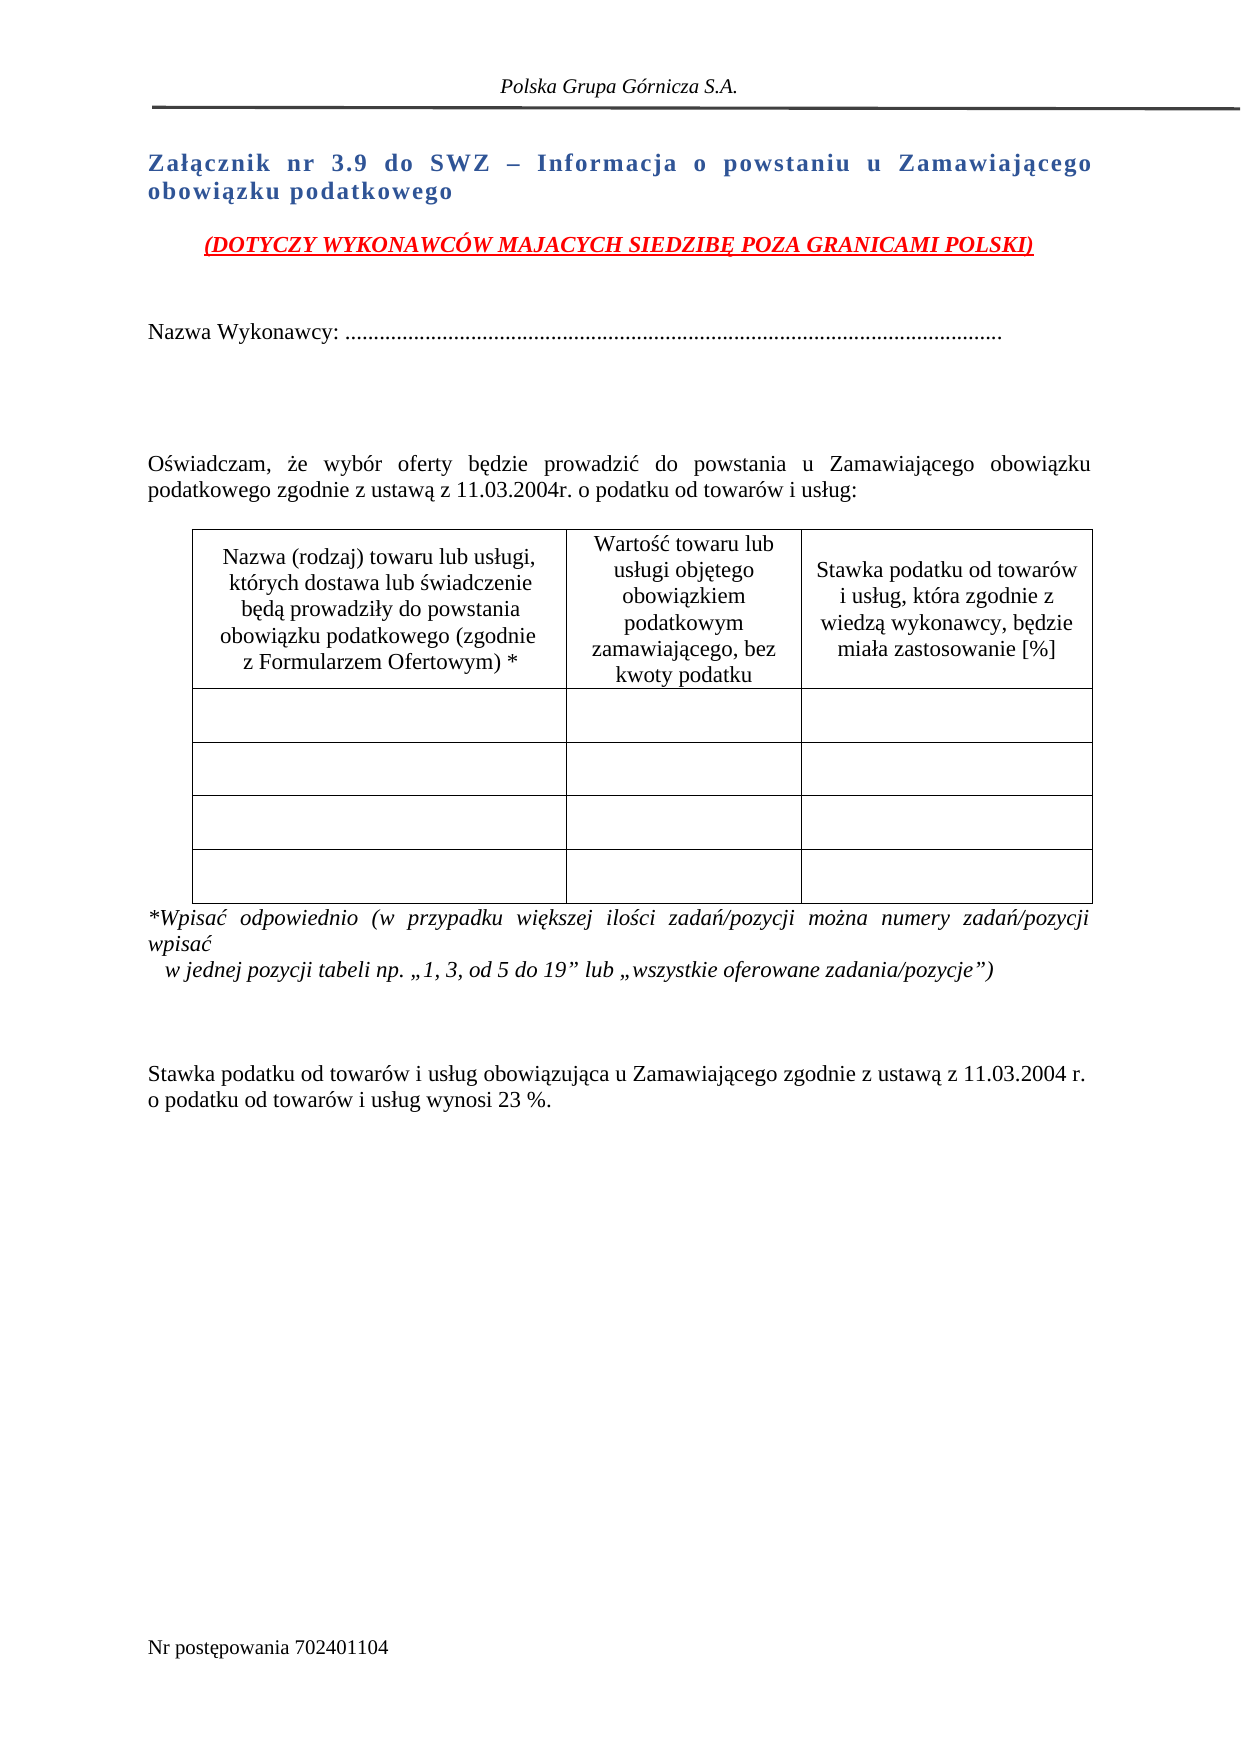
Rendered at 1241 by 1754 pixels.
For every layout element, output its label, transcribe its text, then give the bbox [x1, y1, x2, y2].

text Oświadczam, że wybór oferty będzie prowadzić do powstania u Zamawiającego obowiązku podatkowego zgodnie z ustawą z 11.03.2004r. o podatku od towarów i usług: [148, 449, 1093, 502]
table_cell [802, 850, 1092, 903]
text Stawka podatku od towarów i usług obowiązująca u Zamawiającego zgodnie z ustawą z 11.03.2004 r. o podatku od towarów i usług wynosi 23 %. [148, 1060, 1093, 1112]
table_cell [567, 689, 801, 742]
table_header Nazwa (rodzaj) towaru lub usługi, których dostawa lub świadczenie będą prowadziły do powstania obowiązku podatkowego (zgodnie z Formularzem Ofertowym) * [193, 530, 566, 688]
table_cell [802, 743, 1092, 795]
text Załącznik nr 3.9 do SWZ – Informacja o powstaniu u Zamawiającego obowiązku podatkowego [148, 148, 1093, 205]
text Nazwa Wykonawcy: ................................................................................................................... [148, 318, 1093, 344]
table_cell [802, 796, 1092, 849]
table_cell [567, 796, 801, 849]
table_cell [193, 850, 566, 903]
table_cell [802, 689, 1092, 742]
table_cell [193, 796, 566, 849]
table_cell [567, 850, 801, 903]
table_header Wartość towaru lub usługi objętego obowiązkiem podatkowym zamawiającego, bez kwoty podatku [567, 530, 801, 688]
table_cell [567, 743, 801, 795]
text (DOTYCZY WYKONAWCÓW MAJACYCH SIEDZIBĘ POZA GRANICAMI POLSKI) [133, 231, 1093, 258]
text *Wpisać odpowiednio (w przypadku większej ilości zadań/pozycji można numery zadań/pozycji wpisać w jednej pozycji tabeli np. „1, 3, od 5 do 19” lub „wszystkie oferowane zadania/pozycje”) [148, 904, 1093, 983]
table_cell [193, 743, 566, 795]
table_header Stawka podatku od towarów i usług, która zgodnie z wiedzą wykonawcy, będzie miała zastosowanie [%] [802, 530, 1092, 688]
table_cell [193, 689, 566, 742]
